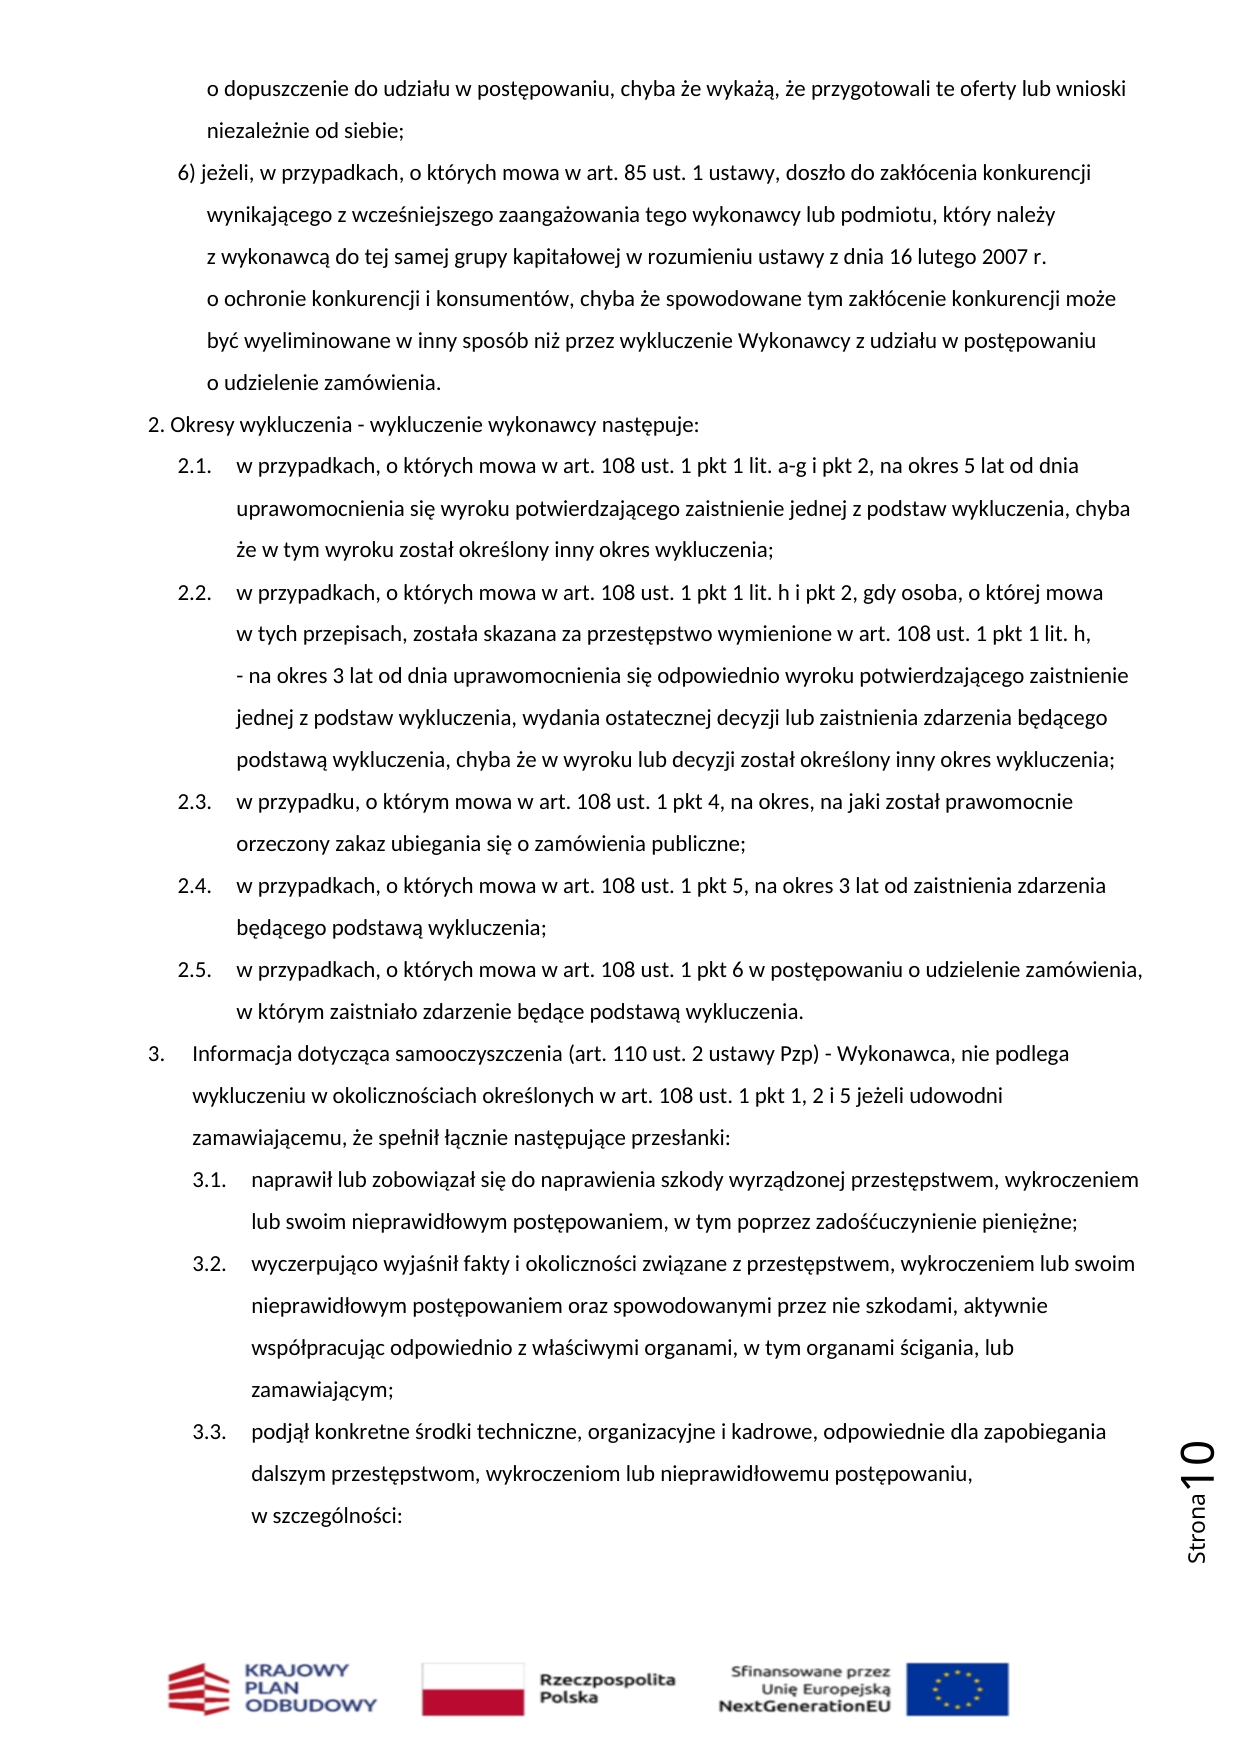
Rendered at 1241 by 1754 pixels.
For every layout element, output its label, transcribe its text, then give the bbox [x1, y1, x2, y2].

text 2.2. w przypadkach, o których mowa w art. 108 ust. 1 pkt 1 lit. h i pkt 2, gdy osoba, o której mowa w tych przepisach, została skazana za przestępstwo wymienione w art. 108 ust. 1 pkt 1 lit. h, [177, 578, 1152, 648]
text o dopuszczenie do udziału w postępowaniu, chyba że wykażą, że przygotowali te oferty lub wnioski niezależnie od siebie; [207, 74, 1152, 144]
text 6) jeżeli, w przypadkach, o których mowa w art. 85 ust. 1 ustawy, doszło do zakłócenia konkurencji wynikającego z wcześniejszego zaangażowania tego wykonawcy lub podmiotu, który należy z wykonawcą do tej samej grupy kapitałowej w rozumieniu ustawy z dnia 16 lutego 2007 r. o ochronie konkurencji i konsumentów, chyba że spowodowane tym zakłócenie konkurencji może być wyeliminowane w inny sposób niż przez wykluczenie Wykonawcy z udziału w postępowaniu o udzielenie zamówienia. [177, 158, 1152, 396]
picture [147, 1646, 1032, 1734]
text 2.1. w przypadkach, o których mowa w art. 108 ust. 1 pkt 1 lit. a-g i pkt 2, na okres 5 lat od dnia uprawomocnienia się wyroku potwierdzającego zaistnienie jednej z podstaw wykluczenia, chyba że w tym wyroku został określony inny okres wykluczenia; [177, 452, 1152, 564]
text 2.4. w przypadkach, o których mowa w art. 108 ust. 1 pkt 5, na okres 3 lat od zaistnienia zdarzenia będącego podstawą wykluczenia; [177, 871, 1152, 941]
text - na okres 3 lat od dnia uprawomocnienia się odpowiednio wyroku potwierdzającego zaistnienie jednej z podstaw wykluczenia, wydania ostatecznej decyzji lub zaistnienia zdarzenia będącego podstawą wykluczenia, chyba że w wyroku lub decyzji został określony inny okres wykluczenia; [236, 662, 1152, 773]
text 2.5. w przypadkach, o których mowa w art. 108 ust. 1 pkt 6 w postępowaniu o udzielenie zamówienia, w którym zaistniało zdarzenie będące podstawą wykluczenia. [177, 955, 1152, 1025]
text 2.3. w przypadku, o którym mowa w art. 108 ust. 1 pkt 4, na okres, na jaki został prawomocnie orzeczony zakaz ubiegania się o zamówienia publiczne; [177, 787, 1152, 857]
text 3.3. podjął konkretne środki techniczne, organizacyjne i kadrowe, odpowiednie dla zapobiegania dalszym przestępstwom, wykroczeniom lub nieprawidłowemu postępowaniu, w szczególności: [192, 1417, 1152, 1529]
text 3.1. naprawił lub zobowiązał się do naprawienia szkody wyrządzonej przestępstwem, wykroczeniem lub swoim nieprawidłowym postępowaniem, w tym poprzez zadośćuczynienie pieniężne; [192, 1165, 1152, 1235]
text 2. Okresy wykluczenia - wykluczenie wykonawcy następuje: [148, 410, 1152, 438]
text 3.2. wyczerpująco wyjaśnił fakty i okoliczności związane z przestępstwem, wykroczeniem lub swoim nieprawidłowym postępowaniem oraz spowodowanymi przez nie szkodami, aktywnie współpracując odpowiednio z właściwymi organami, w tym organami ścigania, lub zamawiającym; [192, 1249, 1152, 1403]
text 3. Informacja dotycząca samooczyszczenia (art. 110 ust. 2 ustawy Pzp) - Wykonawca, nie podlega wykluczeniu w okolicznościach określonych w art. 108 ust. 1 pkt 1, 2 i 5 jeżeli udowodni zamawiającemu, że spełnił łącznie następujące przesłanki: [148, 1039, 1152, 1151]
